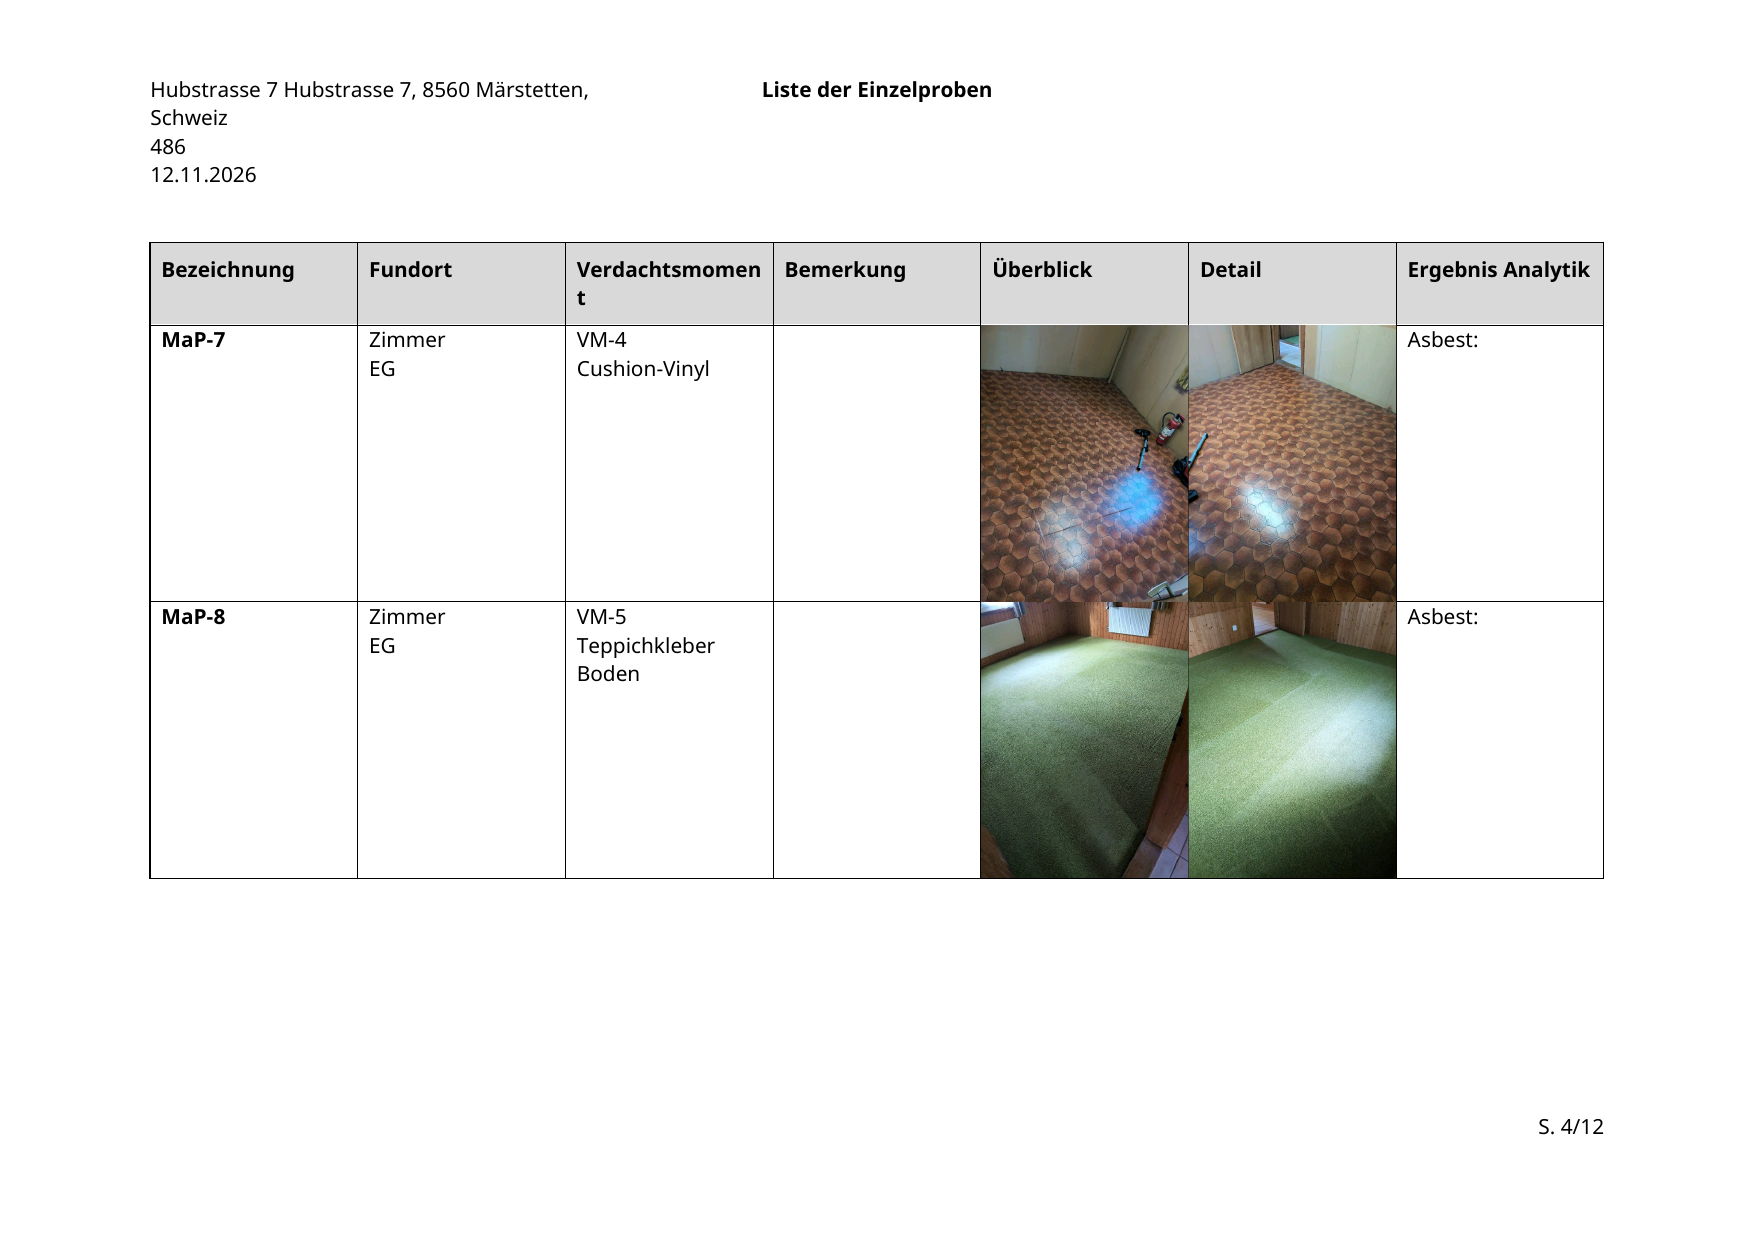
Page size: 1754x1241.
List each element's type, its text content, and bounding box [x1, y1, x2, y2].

table_cell Zimmer EG [358, 326, 565, 601]
table_cell [774, 326, 980, 601]
table_cell MaP-7 [151, 326, 357, 601]
table_header Überblick [981, 243, 1188, 324]
table_header Verdachtsmoment [566, 243, 773, 324]
table_cell MaP-8 [151, 602, 357, 878]
table_cell Asbest: [1397, 602, 1603, 878]
table_header Fundort [358, 243, 565, 324]
table_cell Zimmer EG [358, 602, 565, 878]
table_header Bezeichnung [151, 243, 357, 324]
table_header Ergebnis Analytik [1397, 243, 1603, 324]
table_cell VM-5 Teppichkleber Boden [566, 602, 773, 878]
table_cell VM-4 Cushion-Vinyl [566, 326, 773, 601]
picture [980, 325, 1397, 878]
table_header Bemerkung [774, 243, 980, 324]
table_cell Asbest: [1397, 326, 1603, 601]
table_cell [774, 602, 980, 878]
table_header Detail [1189, 243, 1396, 324]
